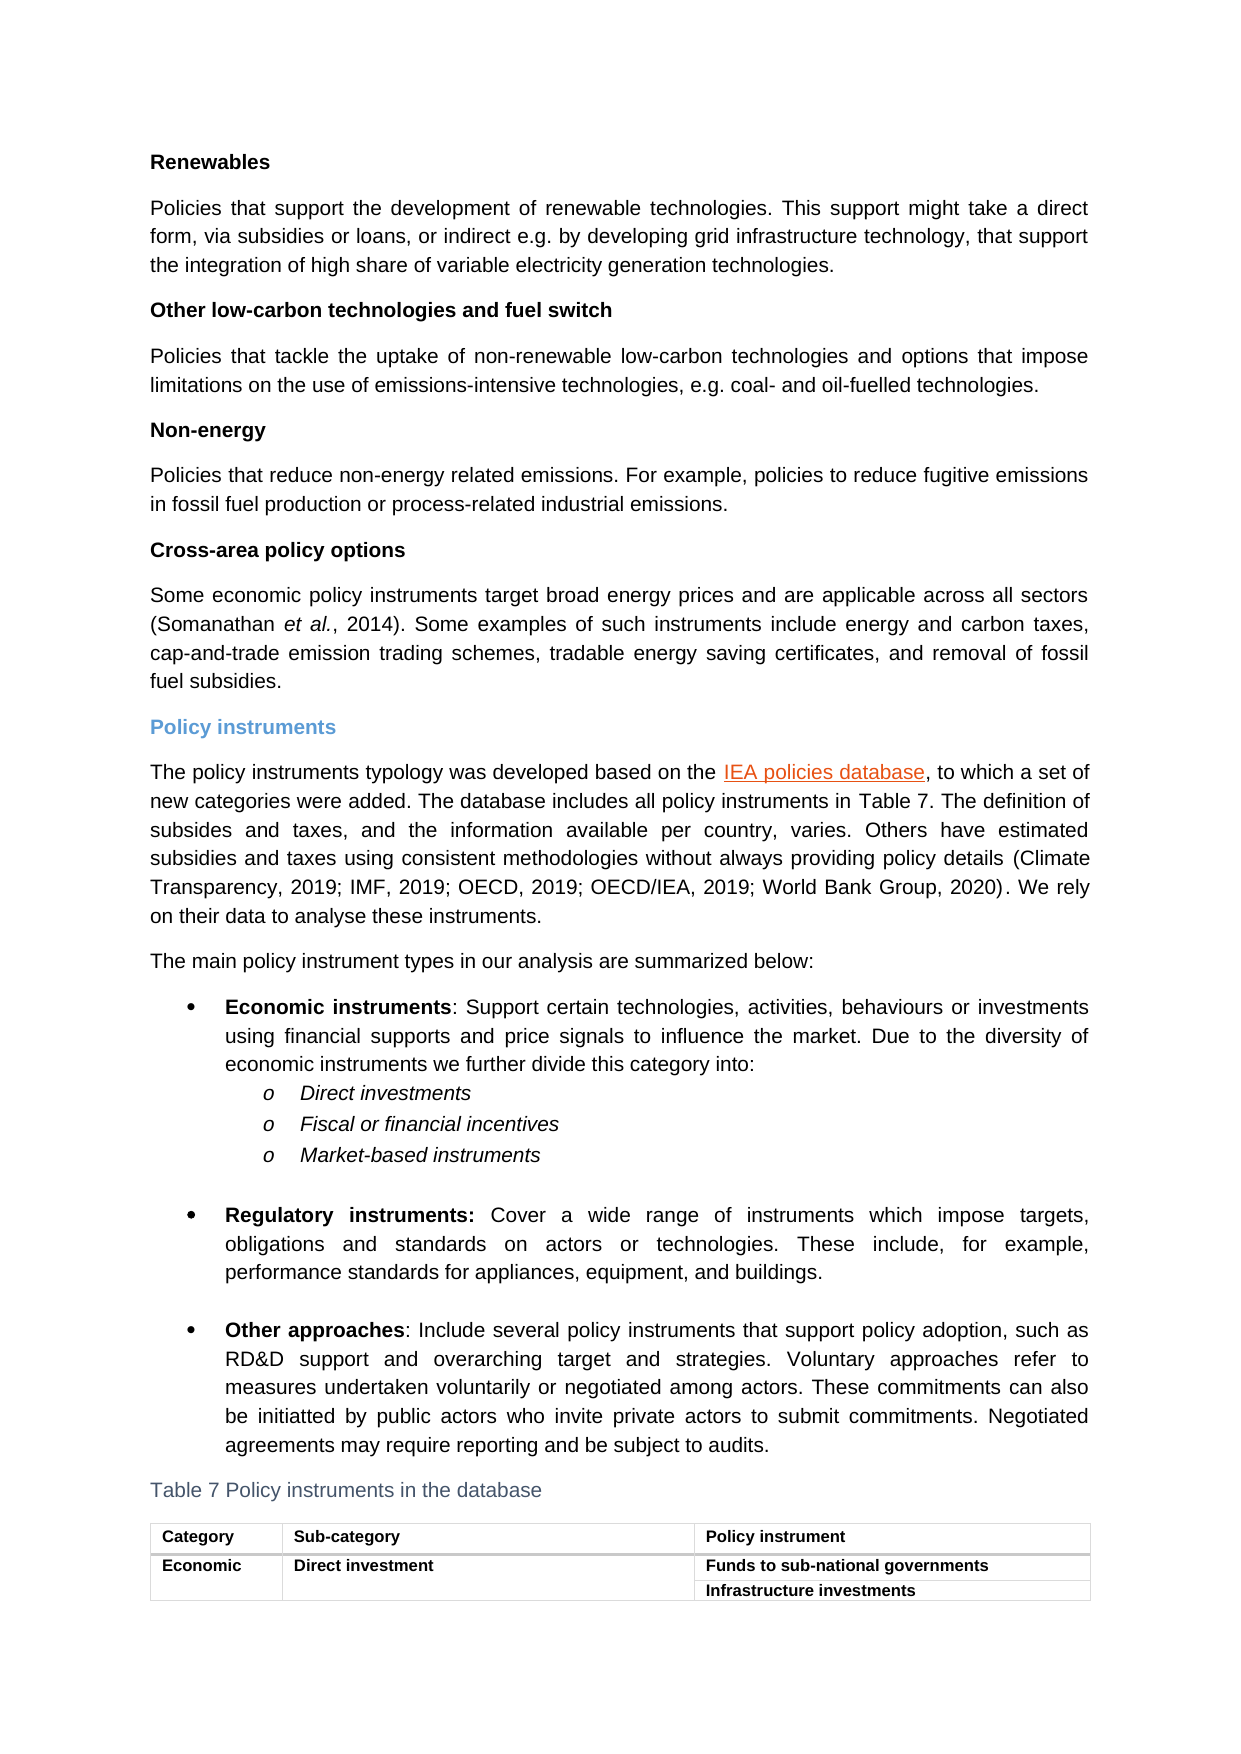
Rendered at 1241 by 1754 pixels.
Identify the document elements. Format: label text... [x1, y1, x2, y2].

list Fiscal or financial incentives [262, 1112, 1090, 1138]
text Renewables [150, 150, 1090, 174]
list Economic instruments: Support certain technologies, activities, behaviours or investments using financial supports and price signals to influence the market. Due to the diversity of economic instruments we further divide this category into: [187, 994, 1090, 1076]
text Table 7 Policy instruments in the database [150, 1478, 1090, 1502]
text Other low-carbon technologies and fuel switch [150, 298, 1090, 322]
text Some economic policy instruments target broad energy prices and are applicable across all sectors (Somanathan et al., 2014). Some examples of such instruments include energy and carbon taxes, cap-and-trade emission trading schemes, tradable energy saving certificates, and removal of fossil fuel subsidies. [150, 583, 1090, 693]
table_header Sub-category [283, 1524, 694, 1553]
list Other approaches: Include several policy instruments that support policy adoption, such as RD&D support and overarching target and strategies. Voluntary approaches refer to measures undertaken voluntarily or negotiated among actors. These commitments can also be initiatted by public actors who invite private actors to submit commitments. Negotiated agreements may require reporting and be subject to audits. [187, 1318, 1090, 1457]
text The main policy instrument types in our analysis are summarized below: [150, 949, 1090, 973]
text Policies that tackle the uptake of non-renewable low-carbon technologies and options that impose limitations on the use of emissions-intensive technologies, e.g. coal- and oil-fuelled technologies. [150, 344, 1090, 396]
list Regulatory instruments: Cover a wide range of instruments which impose targets, obligations and standards on actors or technologies. These include, for example, performance standards for appliances, equipment, and buildings. [187, 1202, 1090, 1284]
text Policies that reduce non-energy related emissions. For example, policies to reduce fugitive emissions in fossil fuel production or process-related industrial emissions. [150, 463, 1090, 516]
table_cell Funds to sub-national governments [695, 1556, 1090, 1580]
table_header Policy instrument [695, 1524, 1090, 1553]
text The policy instruments typology was developed based on the IEA policies database, to which a set of new categories were added. The database includes all policy instruments in Table 7. The definition of subsides and taxes, and the information available per country, varies. Others have estimated subsidies and taxes using consistent methodologies without always providing policy details (Climate Transparency, 2019; IMF, 2019; OECD, 2019; OECD/IEA, 2019; World Bank Group, 2020). We rely on their data to analyse these instruments. [150, 760, 1090, 928]
table_cell Direct investment [283, 1556, 694, 1600]
list Direct investments [262, 1081, 1090, 1107]
text Policies that support the development of renewable technologies. This support might take a direct form, via subsidies or loans, or indirect e.g. by developing grid infrastructure technology, that support the integration of high share of variable electricity generation technologies. [150, 195, 1090, 277]
text Non-energy [150, 418, 1090, 442]
table_cell Economic instruments [151, 1556, 282, 1600]
text Policy instruments [150, 714, 1090, 738]
text Cross-area policy options [150, 537, 1090, 561]
table_cell Infrastructure investments [695, 1581, 1090, 1600]
list Market-based instruments [262, 1143, 1090, 1169]
table_header Category [151, 1524, 282, 1553]
